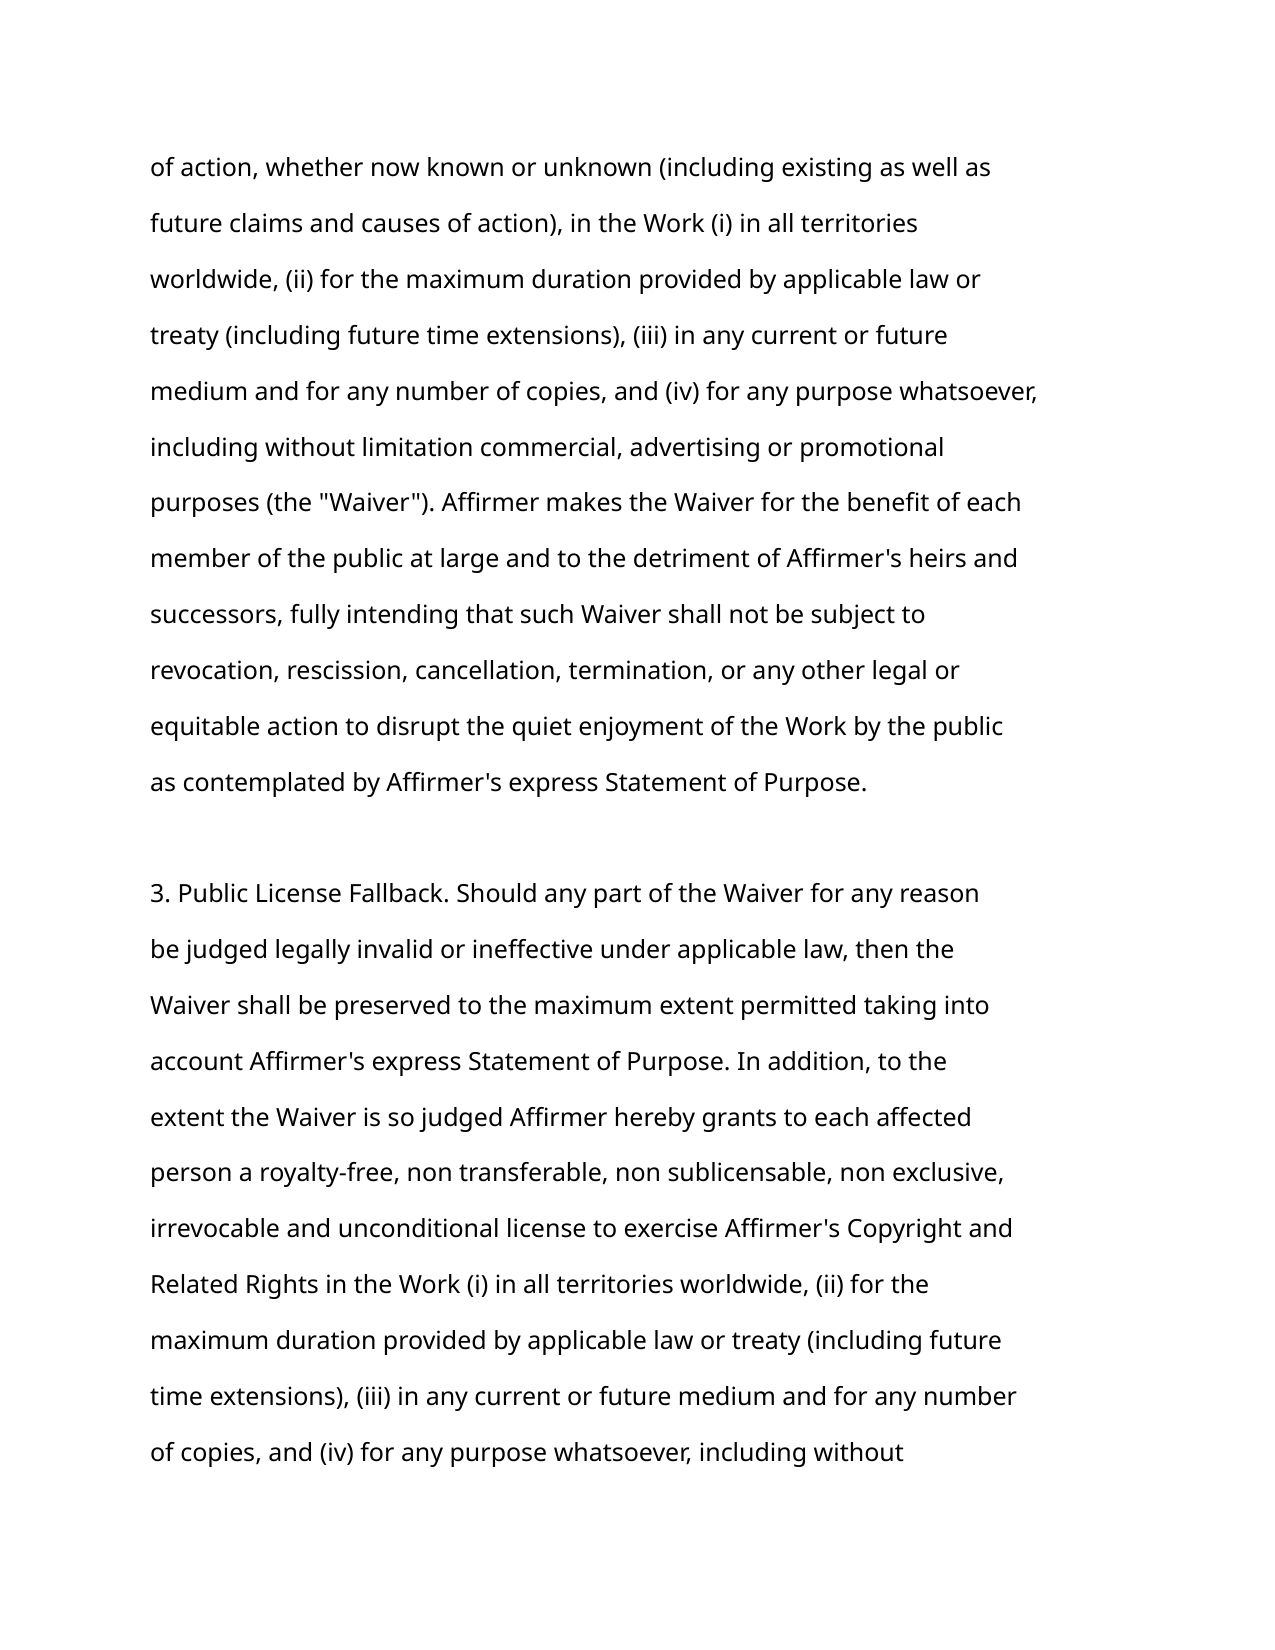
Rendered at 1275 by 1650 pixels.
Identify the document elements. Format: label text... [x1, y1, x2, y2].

text person a royalty-free, non transferable, non sublicensable, non exclusive, [150, 1155, 1125, 1189]
text worldwide, (ii) for the maximum duration provided by applicable law or [150, 262, 1125, 296]
text Related Rights in the Work (i) in all territories worldwide, (ii) for the [150, 1267, 1125, 1301]
text successors, fully intending that such Waiver shall not be subject to [150, 597, 1125, 631]
text extent the Waiver is so judged Affirmer hereby grants to each affected [150, 1099, 1125, 1133]
text medium and for any number of copies, and (iv) for any purpose whatsoever, [150, 373, 1125, 407]
text equitable action to disrupt the quiet enjoyment of the Work by the public [150, 708, 1125, 742]
text 3. Public License Fallback. Should any part of the Waiver for any reason [150, 876, 1125, 910]
text of action, whether now known or unknown (including existing as well as [150, 150, 1125, 184]
text purposes (the "Waiver"). Affirmer makes the Waiver for the benefit of each [150, 485, 1125, 519]
text time extensions), (iii) in any current or future medium and for any number [150, 1378, 1125, 1412]
text including without limitation commercial, advertising or promotional [150, 429, 1125, 463]
text irrevocable and unconditional license to exercise Affirmer's Copyright and [150, 1211, 1125, 1245]
text future claims and causes of action), in the Work (i) in all territories [150, 206, 1125, 240]
text revocation, rescission, cancellation, termination, or any other legal or [150, 652, 1125, 687]
text be judged legally invalid or ineffective under applicable law, then the [150, 932, 1125, 966]
text account Affirmer's express Statement of Purpose. In addition, to the [150, 1043, 1125, 1077]
text as contemplated by Affirmer's express Statement of Purpose. [150, 764, 1125, 798]
text maximum duration provided by applicable law or treaty (including future [150, 1322, 1125, 1357]
text treaty (including future time extensions), (iii) in any current or future [150, 317, 1125, 352]
text of copies, and (iv) for any purpose whatsoever, including without [150, 1434, 1125, 1468]
text Waiver shall be preserved to the maximum extent permitted taking into [150, 987, 1125, 1022]
text member of the public at large and to the detriment of Affirmer's heirs and [150, 541, 1125, 575]
